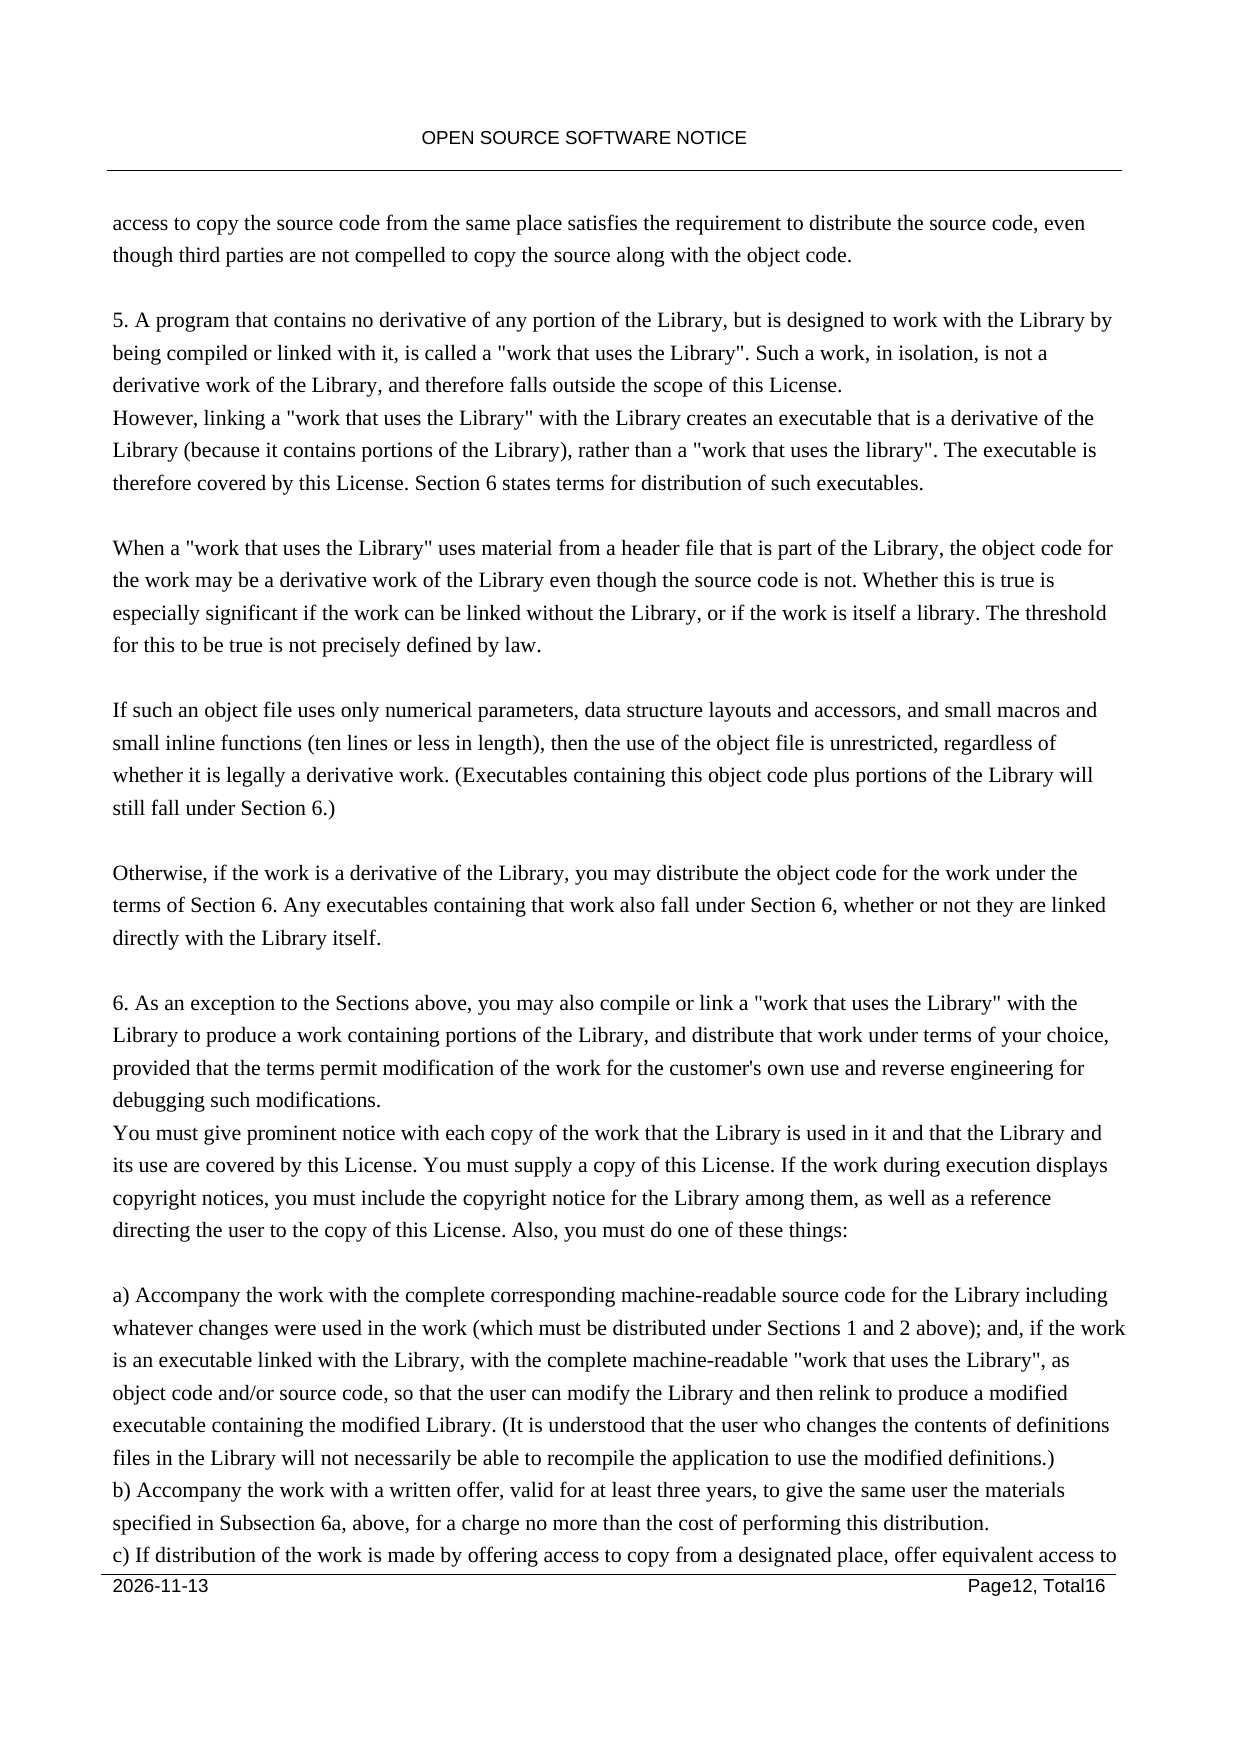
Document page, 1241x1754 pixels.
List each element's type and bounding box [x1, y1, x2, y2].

text [112, 206, 1128, 1571]
